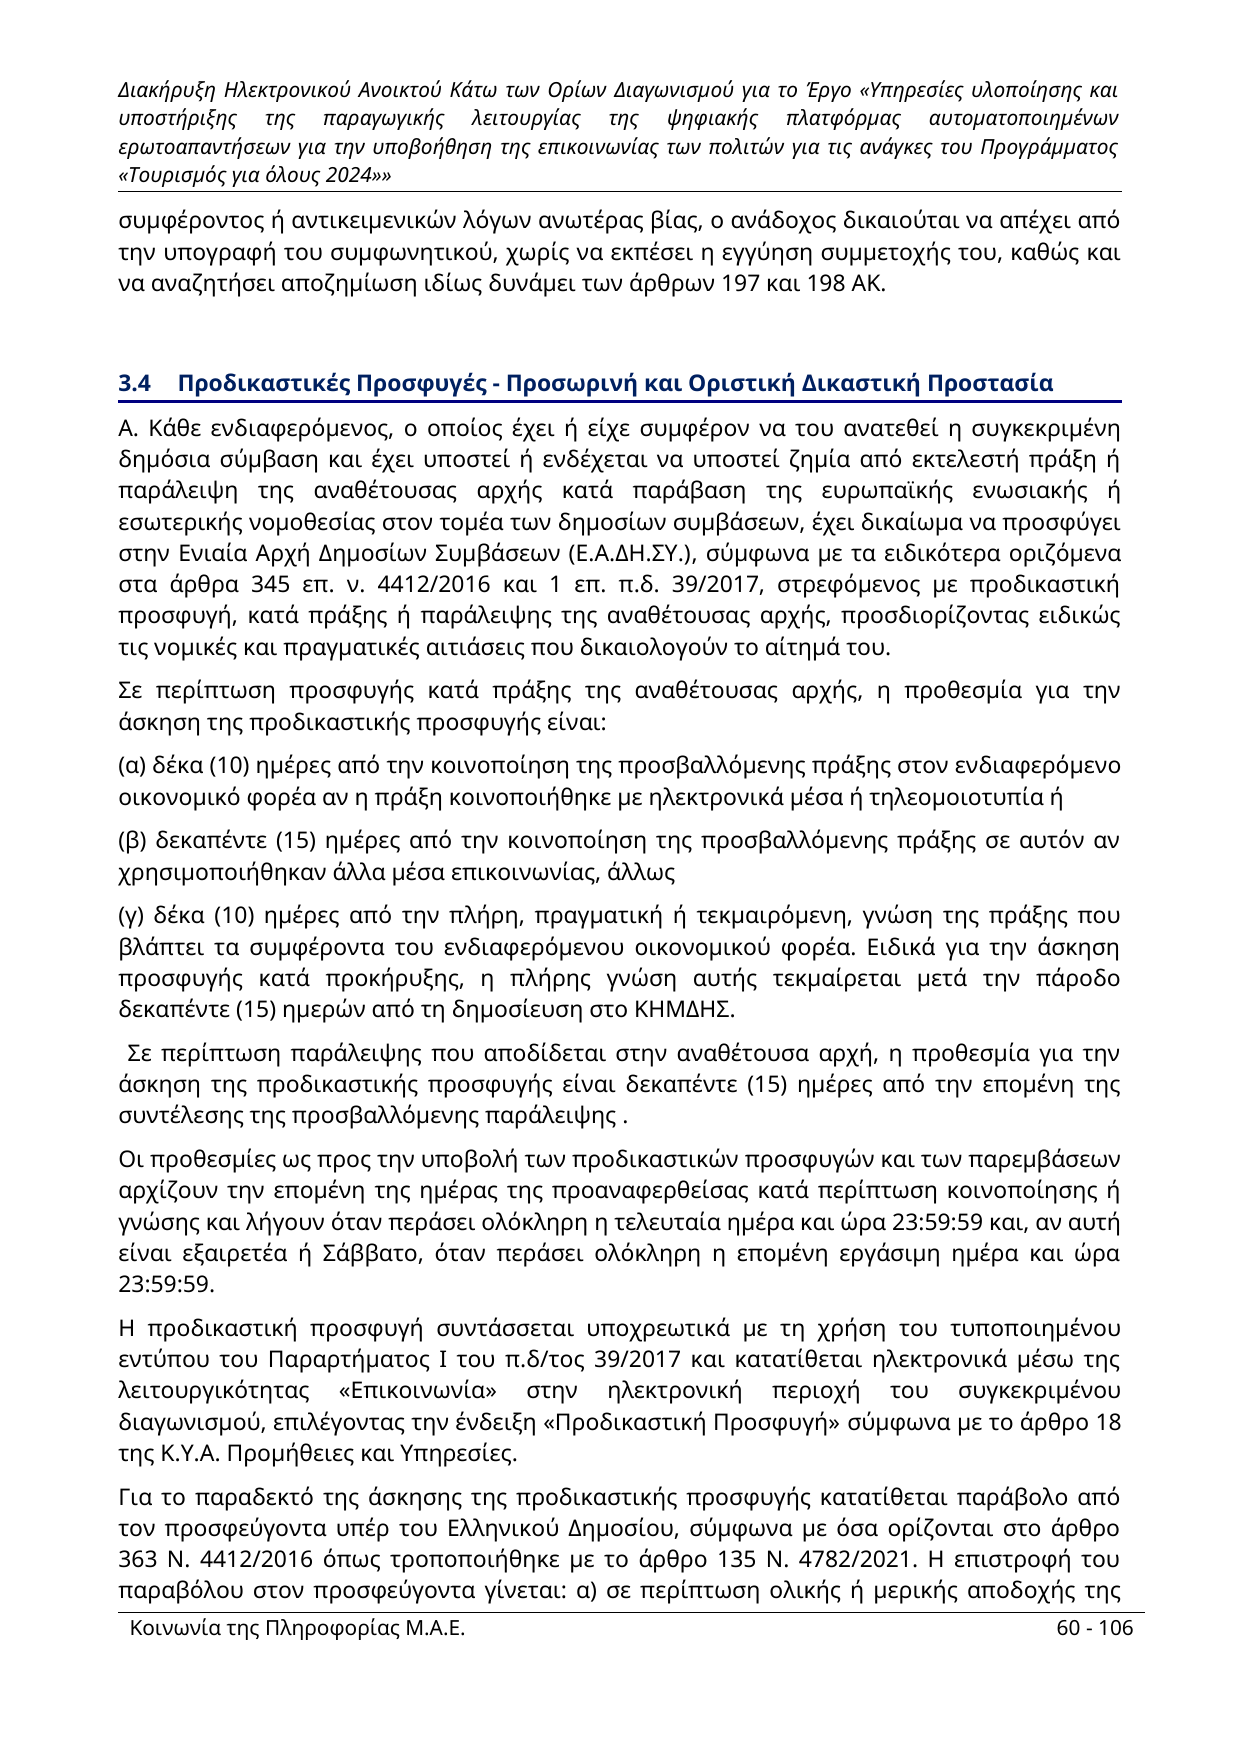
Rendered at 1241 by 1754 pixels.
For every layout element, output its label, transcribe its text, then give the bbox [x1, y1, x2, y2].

text Α. Κάθε ενδιαφερόμενος, ο οποίος έχει ή είχε συμφέρον να του ανατεθεί η συγκεκριμένη δημόσια σύμβαση και έχει υποστεί ή ενδέχεται να υποστεί ζημία από εκτελεστή πράξη ή παράλειψη της αναθέτουσας αρχής κατά παράβαση της ευρωπαϊκής ενωσιακής ή εσωτερικής νομοθεσίας στον τομέα των δημοσίων συμβάσεων, έχει δικαίωμα να προσφύγει στην Ενιαία Αρχή Δημοσίων Συμβάσεων (Ε.Α.ΔΗ.ΣΥ.), σύμφωνα με τα ειδικότερα οριζόμενα στα άρθρα 345 επ. ν. 4412/2016 και 1 επ. π.δ. 39/2017, στρεφόμενος με προδικαστική προσφυγή, κατά πράξης ή παράλειψης της αναθέτουσας αρχής, προσδιορίζοντας ειδικώς τις νομικές και πραγματικές αιτιάσεις που δικαιολογούν το αίτημά του. [118, 412, 1122, 662]
text Σε περίπτωση προσφυγής κατά πράξης της αναθέτουσας αρχής, η προθεσμία για την άσκηση της προδικαστικής προσφυγής είναι: [118, 674, 1122, 737]
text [118, 1480, 1122, 1605]
subtitle Προδικαστικές Προσφυγές - Προσωρινή και Οριστική Δικαστική Προστασία [118, 367, 1122, 400]
text (γ) δέκα (10) ημέρες από την πλήρη, πραγματική ή τεκμαιρόμενη, γνώση της πράξης που βλάπτει τα συμφέροντα του ενδιαφερόμενου οικονομικού φορέα. Ειδικά για την άσκηση προσφυγής κατά προκήρυξης, η πλήρης γνώση αυτής τεκμαίρεται μετά την πάροδο δεκαπέντε (15) ημερών από τη δημοσίευση στο ΚΗΜΔΗΣ. [118, 899, 1122, 1024]
text (β) δεκαπέντε (15) ημέρες από την κοινοποίηση της προσβαλλόμενης πράξης σε αυτόν αν χρησιμοποιήθηκαν άλλα μέσα επικοινωνίας, άλλως [118, 824, 1122, 887]
text Οι προθεσμίες ως προς την υποβολή των προδικαστικών προσφυγών και των παρεμβάσεων αρχίζουν την επομένη της ημέρας της προαναφερθείσας κατά περίπτωση κοινοποίησης ή γνώσης και λήγουν όταν περάσει ολόκληρη η τελευταία ημέρα και ώρα 23:59:59 και, αν αυτή είναι εξαιρετέα ή Σάββατο, όταν περάσει ολόκληρη η επομένη εργάσιμη ημέρα και ώρα 23:59:59. [118, 1143, 1122, 1299]
text (α) δέκα (10) ημέρες από την κοινοποίηση της προσβαλλόμενης πράξης στον ενδιαφερόμενο οικονομικό φορέα αν η πράξη κοινοποιήθηκε με ηλεκτρονικά μέσα ή τηλεομοιοτυπία ή [118, 749, 1122, 812]
text Σε περίπτωση παράλειψης που αποδίδεται στην αναθέτουσα αρχή, η προθεσμία για την άσκηση της προδικαστικής προσφυγής είναι δεκαπέντε (15) ημέρες από την επομένη της συντέλεσης της προσβαλλόμενης παράλειψης . [118, 1037, 1122, 1130]
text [118, 204, 1122, 298]
text Η προδικαστική προσφυγή συντάσσεται υποχρεωτικά με τη χρήση του τυποποιημένου εντύπου του Παραρτήματος Ι του π.δ/τος 39/2017 και κατατίθεται ηλεκτρονικά μέσω της λειτουργικότητας «Επικοινωνία» στην ηλεκτρονική περιοχή του συγκεκριμένου διαγωνισμού, επιλέγοντας την ένδειξη «Προδικαστική Προσφυγή» σύμφωνα με το άρθρο 18 της Κ.Υ.Α. Προμήθειες και Υπηρεσίες. [118, 1312, 1122, 1468]
